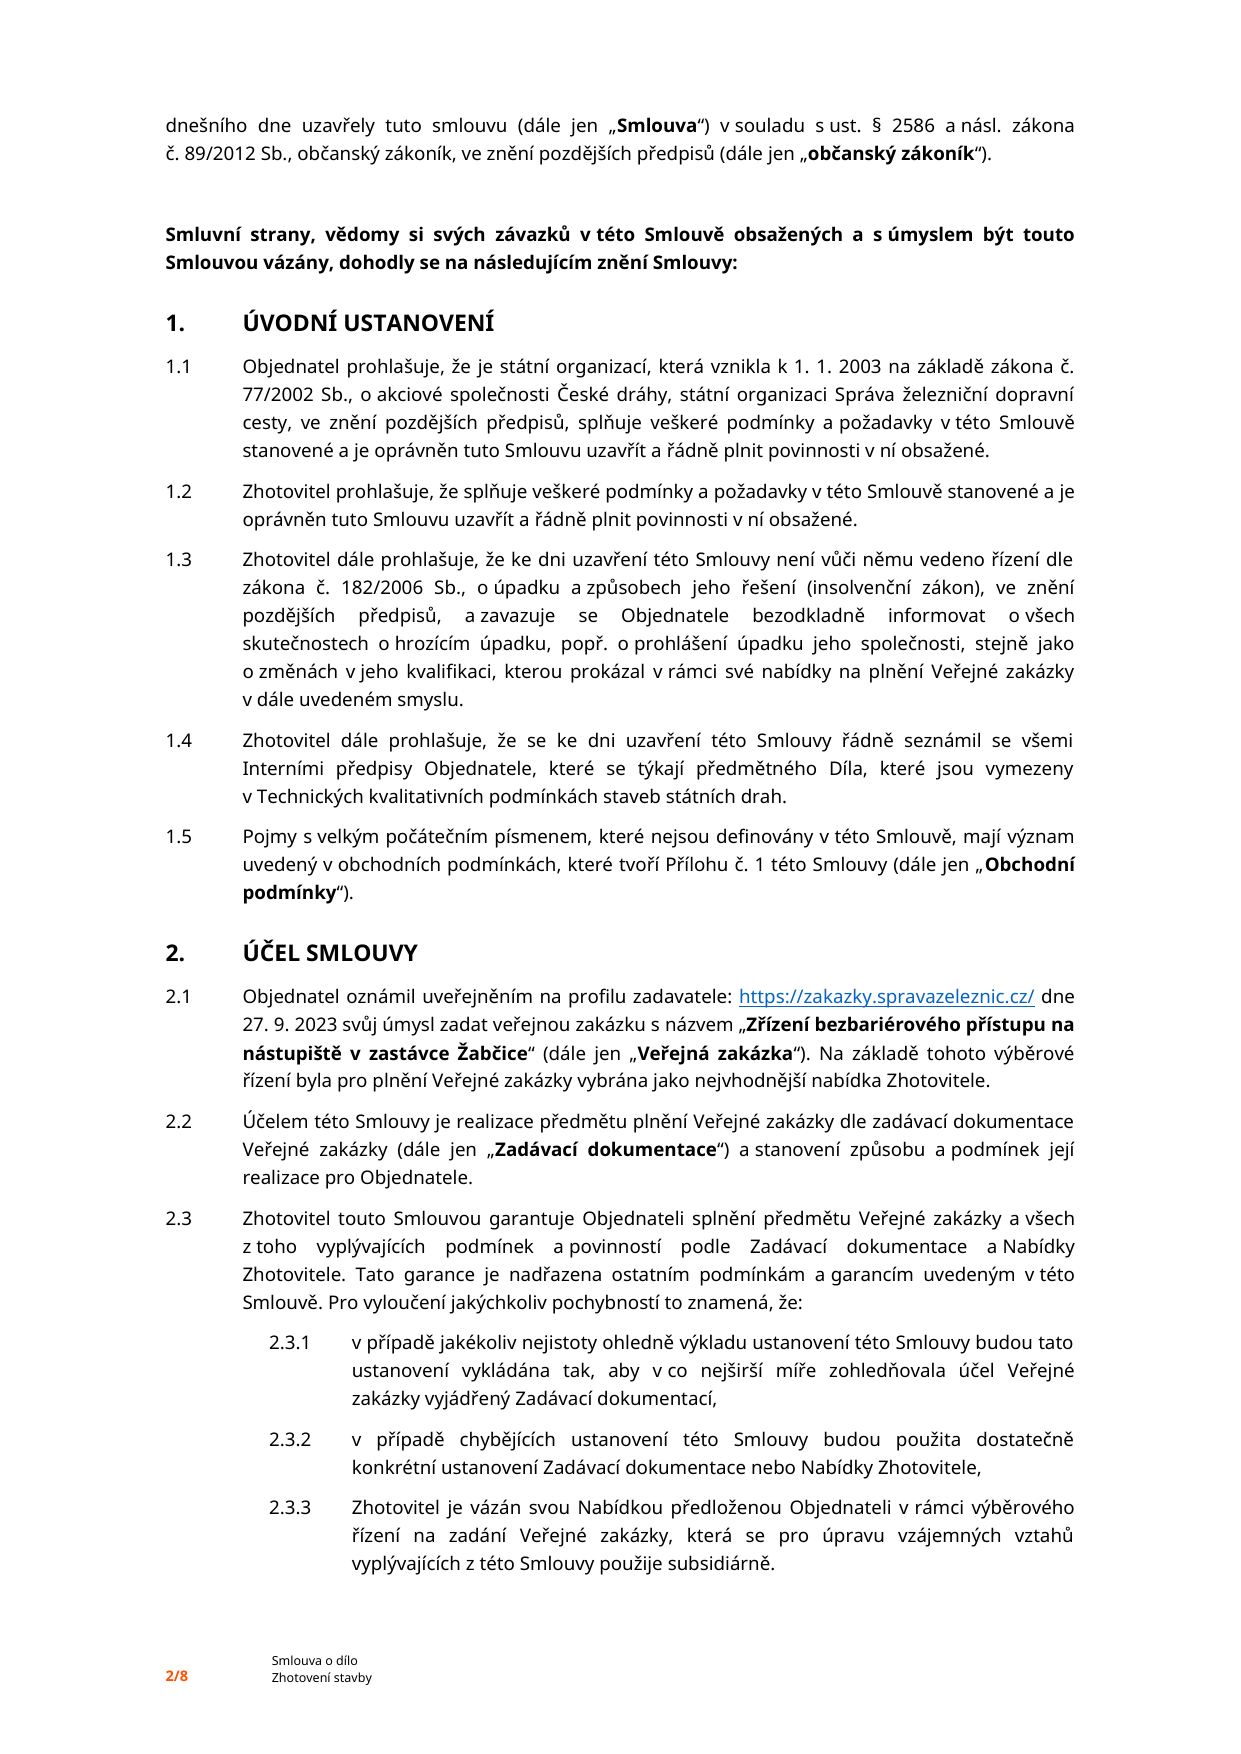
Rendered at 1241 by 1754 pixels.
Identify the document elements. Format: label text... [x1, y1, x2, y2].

text Objednatel oznámil uveřejněním na profilu zadavatele: https://zakazky.spravazeleznic.cz/ dne 27. 9. 2023 svůj úmysl zadat veřejnou zakázku s názvem „Zřízení bezbariérového přístupu na nástupiště v zastávce Žabčice“ (dále jen „Veřejná zakázka“). Na základě tohoto výběrové řízení byla pro plnění Veřejné zakázky vybrána jako nejvhodnější nabídka Zhotovitele. [165, 984, 1075, 1093]
text ÚVODNÍ USTANOVENÍ [165, 306, 1075, 338]
text v případě chybějících ustanovení této Smlouvy budou použita dostatečně konkrétní ustanovení Zadávací dokumentace nebo Nabídky Zhotovitele, [269, 1426, 1075, 1479]
text Zhotovitel dále prohlašuje, že se ke dni uzavření této Smlouvy řádně seznámil se všemi Interními předpisy Objednatele, které se týkají předmětného Díla, které jsou vymezeny v Technických kvalitativních podmínkách staveb státních drah. [165, 727, 1075, 809]
text ÚČEL SMLOUVY [165, 937, 1075, 968]
text Pojmy s velkým počátečním písmenem, které nejsou definovány v této Smlouvě, mají význam uvedený v obchodních podmínkách, které tvoří Přílohu č. 1 této Smlouvy (dále jen „Obchodní podmínky“). [165, 824, 1075, 905]
text Objednatel prohlašuje, že je státní organizací, která vznikla k 1. 1. 2003 na základě zákona č. 77/2002 Sb., o akciové společnosti České dráhy, státní organizaci Správa železniční dopravní cesty, ve znění pozdějších předpisů, splňuje veškeré podmínky a požadavky v této Smlouvě stanovené a je oprávněn tuto Smlouvu uzavřít a řádně plnit povinnosti v ní obsažené. [165, 353, 1075, 463]
text Účelem této Smlouvy je realizace předmětu plnění Veřejné zakázky dle zadávací dokumentace Veřejné zakázky (dále jen „Zadávací dokumentace“) a stanovení způsobu a podmínek její realizace pro Objednatele. [165, 1108, 1075, 1190]
text v případě jakékoliv nejistoty ohledně výkladu ustanovení této Smlouvy budou tato ustanovení vykládána tak, aby v co nejširší míře zohledňovala účel Veřejné zakázky vyjádřený Zadávací dokumentací, [269, 1329, 1075, 1411]
text Zhotovitel je vázán svou Nabídkou předloženou Objednateli v rámci výběrového řízení na zadání Veřejné zakázky, která se pro úpravu vzájemných vztahů vyplývajících z této Smlouvy použije subsidiárně. [269, 1494, 1075, 1576]
text Zhotovitel dále prohlašuje, že ke dni uzavření této Smlouvy není vůči němu vedeno řízení dle zákona č. 182/2006 Sb., o úpadku a způsobech jeho řešení (insolvenční zákon), ve znění pozdějších předpisů, a zavazuje se Objednatele bezodkladně informovat o všech skutečnostech o hrozícím úpadku, popř. o prohlášení úpadku jeho společnosti, stejně jako o změnách v jeho kvalifikaci, kterou prokázal v rámci své nabídky na plnění Veřejné zakázky v dále uvedeném smyslu. [165, 546, 1075, 712]
text Zhotovitel prohlašuje, že splňuje veškeré podmínky a požadavky v této Smlouvě stanovené a je oprávněn tuto Smlouvu uzavřít a řádně plnit povinnosti v ní obsažené. [165, 478, 1075, 531]
text Smluvní strany, vědomy si svých závazků v této Smlouvě obsažených a s úmyslem být touto Smlouvou vázány, dohodly se na následujícím znění Smlouvy: [165, 221, 1075, 275]
text dnešního dne uzavřely tuto smlouvu (dále jen „Smlouva“) v souladu s ust. § 2586 a násl. zákona č. 89/2012 Sb., občanský zákoník, ve znění pozdějších předpisů (dále jen „občanský zákoník“). [165, 112, 1075, 166]
text Zhotovitel touto Smlouvou garantuje Objednateli splnění předmětu Veřejné zakázky a všech z toho vyplývajících podmínek a povinností podle Zadávací dokumentace a Nabídky Zhotovitele. Tato garance je nadřazena ostatním podmínkám a garancím uvedeným v této Smlouvě. Pro vyloučení jakýchkoliv pochybností to znamená, že: [165, 1205, 1075, 1314]
